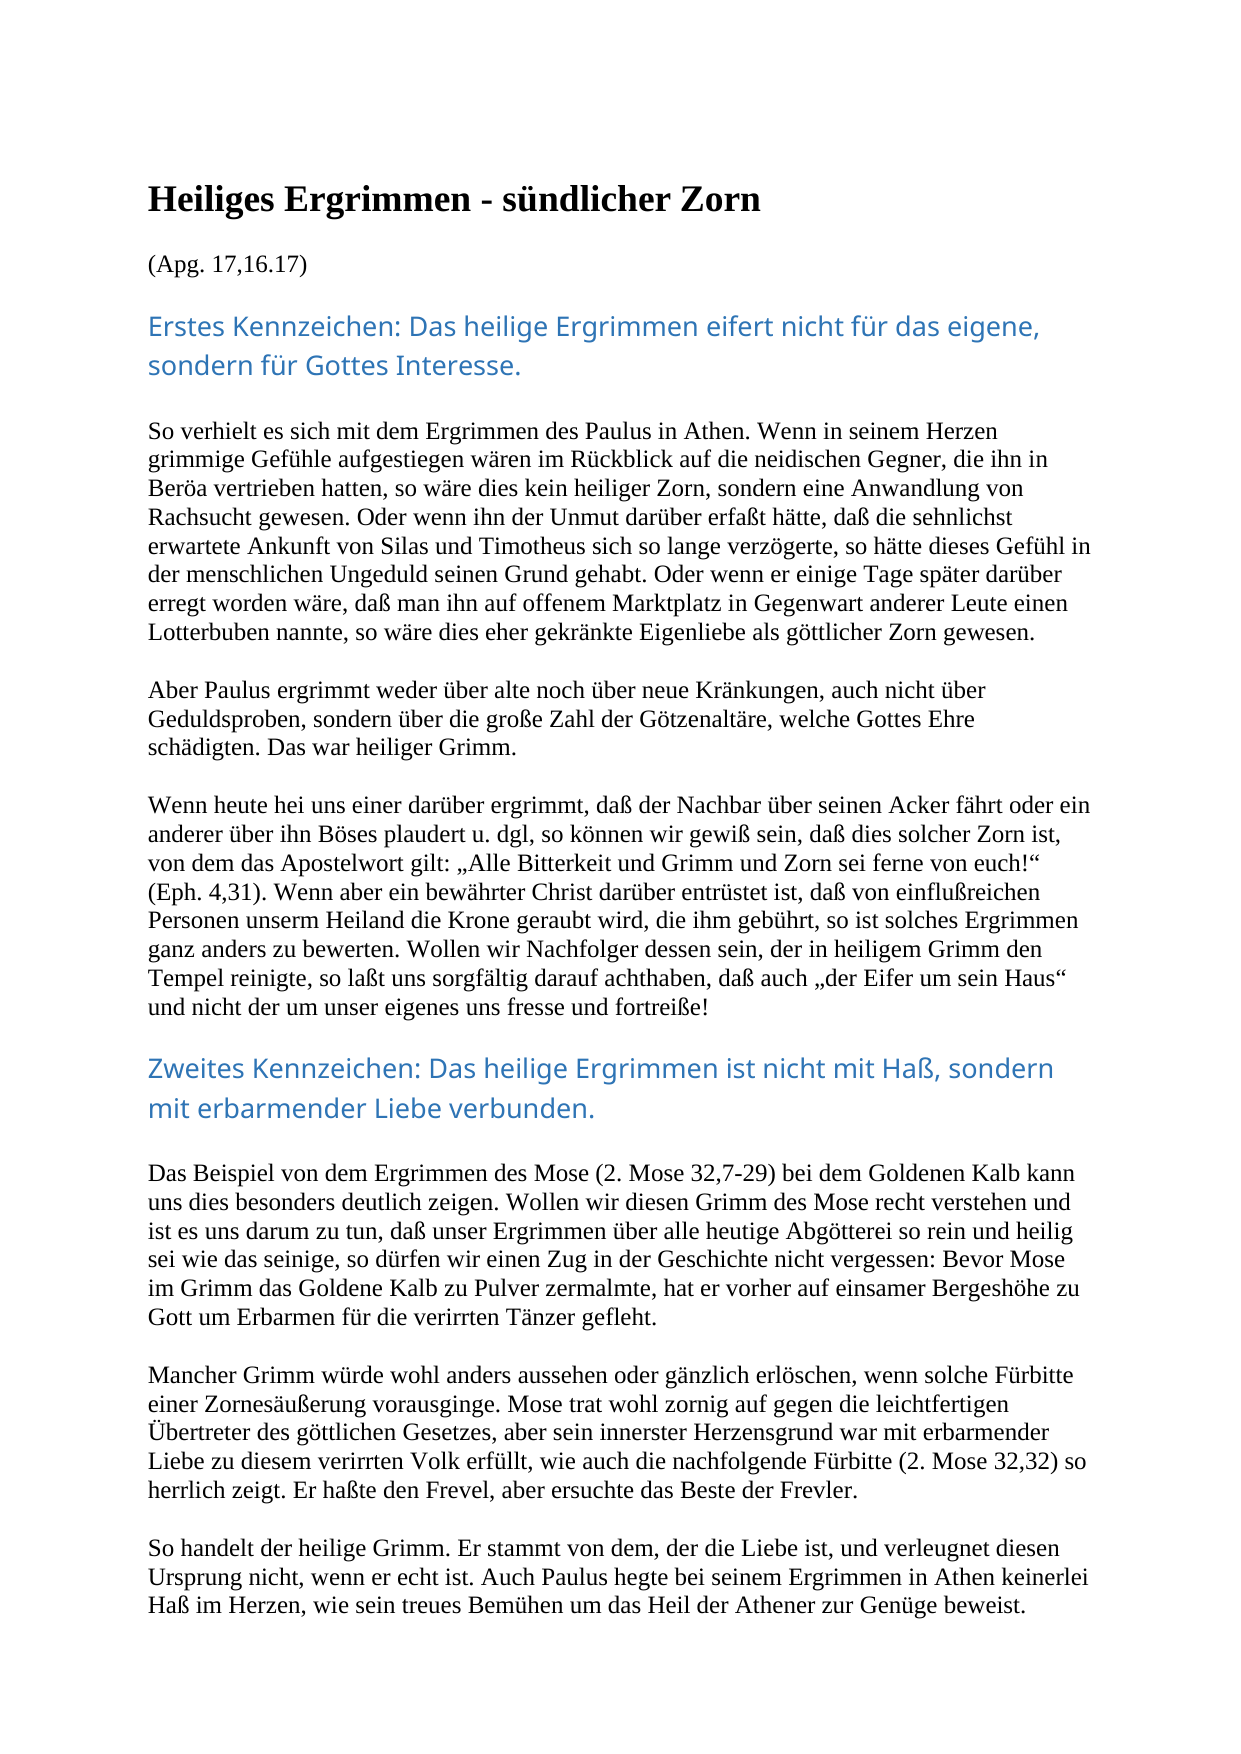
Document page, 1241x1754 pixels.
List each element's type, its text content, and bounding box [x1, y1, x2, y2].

subtitle Erstes Kennzeichen: Das heilige Ergrimmen eifert nicht für das eigene, sondern für Gottes Interesse. [148, 307, 1093, 384]
text Das Beispiel von dem Ergrimmen des Mose (2. Mose 32,7-29) bei dem Goldenen Kalb kann uns dies besonders deutlich zeigen. Wollen wir diesen Grimm des Mose recht verstehen und ist es uns darum zu tun, daß unser Ergrimmen über alle heutige Abgötterei so rein und heilig sei wie das seinige, so dürfen wir einen Zug in der Geschichte nicht vergessen: Bevor Mose im Grimm das Goldene Kalb zu Pulver zermalmte, hat er vorher auf einsamer Bergeshöhe zu Gott um Erbarmen für die verirrten Tänzer gefleht. [148, 1158, 1093, 1331]
text Mancher Grimm würde wohl anders aussehen oder gänzlich erlöschen, wenn solche Fürbitte einer Zornesäußerung vorausginge. Mose trat wohl zornig auf gegen die leichtfertigen Übertreter des göttlichen Gesetzes, aber sein innerster Herzensgrund war mit erbarmender Liebe zu diesem verirrten Volk erfüllt, wie auch die nachfolgende Fürbitte (2. Mose 32,32) so herrlich zeigt. Er haßte den Frevel, aber ersuchte das Beste der Frevler. [148, 1360, 1093, 1504]
subtitle Heiliges Ergrimmen - sündlicher Zorn [148, 177, 1093, 220]
subtitle Zweites Kennzeichen: Das heilige Ergrimmen ist nicht mit Haß, sondern mit erbarmender Liebe verbunden. [148, 1049, 1093, 1126]
text Aber Paulus ergrimmt weder über alte noch über neue Kränkungen, auch nicht über Geduldsproben, sondern über die große Zahl der Götzenaltäre, welche Gottes Ehre schädigten. Das war heiliger Grimm. [148, 675, 1093, 761]
text (Apg. 17,16.17) [148, 249, 1093, 278]
text Wenn heute hei uns einer darüber ergrimmt, daß der Nachbar über seinen Acker fährt oder ein anderer über ihn Böses plaudert u. dgl, so können wir gewiß sein, daß dies solcher Zorn ist, von dem das Apostelwort gilt: „Alle Bitterkeit und Grimm und Zorn sei ferne von euch!“ (Eph. 4,31). Wenn aber ein bewährter Christ darüber entrüstet ist, daß von einflußreichen Personen unserm Heiland die Krone geraubt wird, die ihm gebührt, so ist solches Ergrimmen ganz anders zu bewerten. Wollen wir Nachfolger dessen sein, der in heiligem Grimm den Tempel reinigte, so laßt uns sorgfältig darauf achthaben, daß auch „der Eifer um sein Haus“ und nicht der um unser eigenes uns fresse und fortreiße! [148, 790, 1093, 1020]
text So verhielt es sich mit dem Ergrimmen des Paulus in Athen. Wenn in seinem Herzen grimmige Gefühle aufgestiegen wären im Rückblick auf die neidischen Gegner, die ihn in Beröa vertrieben hatten, so wäre dies kein heiliger Zorn, sondern eine Anwandlung von Rachsucht gewesen. Oder wenn ihn der Unmut darüber erfaßt hätte, daß die sehnlichst erwartete Ankunft von Silas und Timotheus sich so lange verzögerte, so hätte dieses Gefühl in der menschlichen Ungeduld seinen Grund gehabt. Oder wenn er einige Tage später darüber erregt worden wäre, daß man ihn auf offenem Marktplatz in Gegenwart anderer Leute einen Lotterbuben nannte, so wäre dies eher gekränkte Eigenliebe als göttlicher Zorn gewesen. [148, 416, 1093, 646]
text So handelt der heilige Grimm. Er stammt von dem, der die Liebe ist, und verleugnet diesen Ursprung nicht, wenn er echt ist. Auch Paulus hegte bei seinem Ergrimmen in Athen keinerlei Haß im Herzen, wie sein treues Bemühen um das Heil der Athener zur Genüge beweist. [148, 1533, 1093, 1619]
